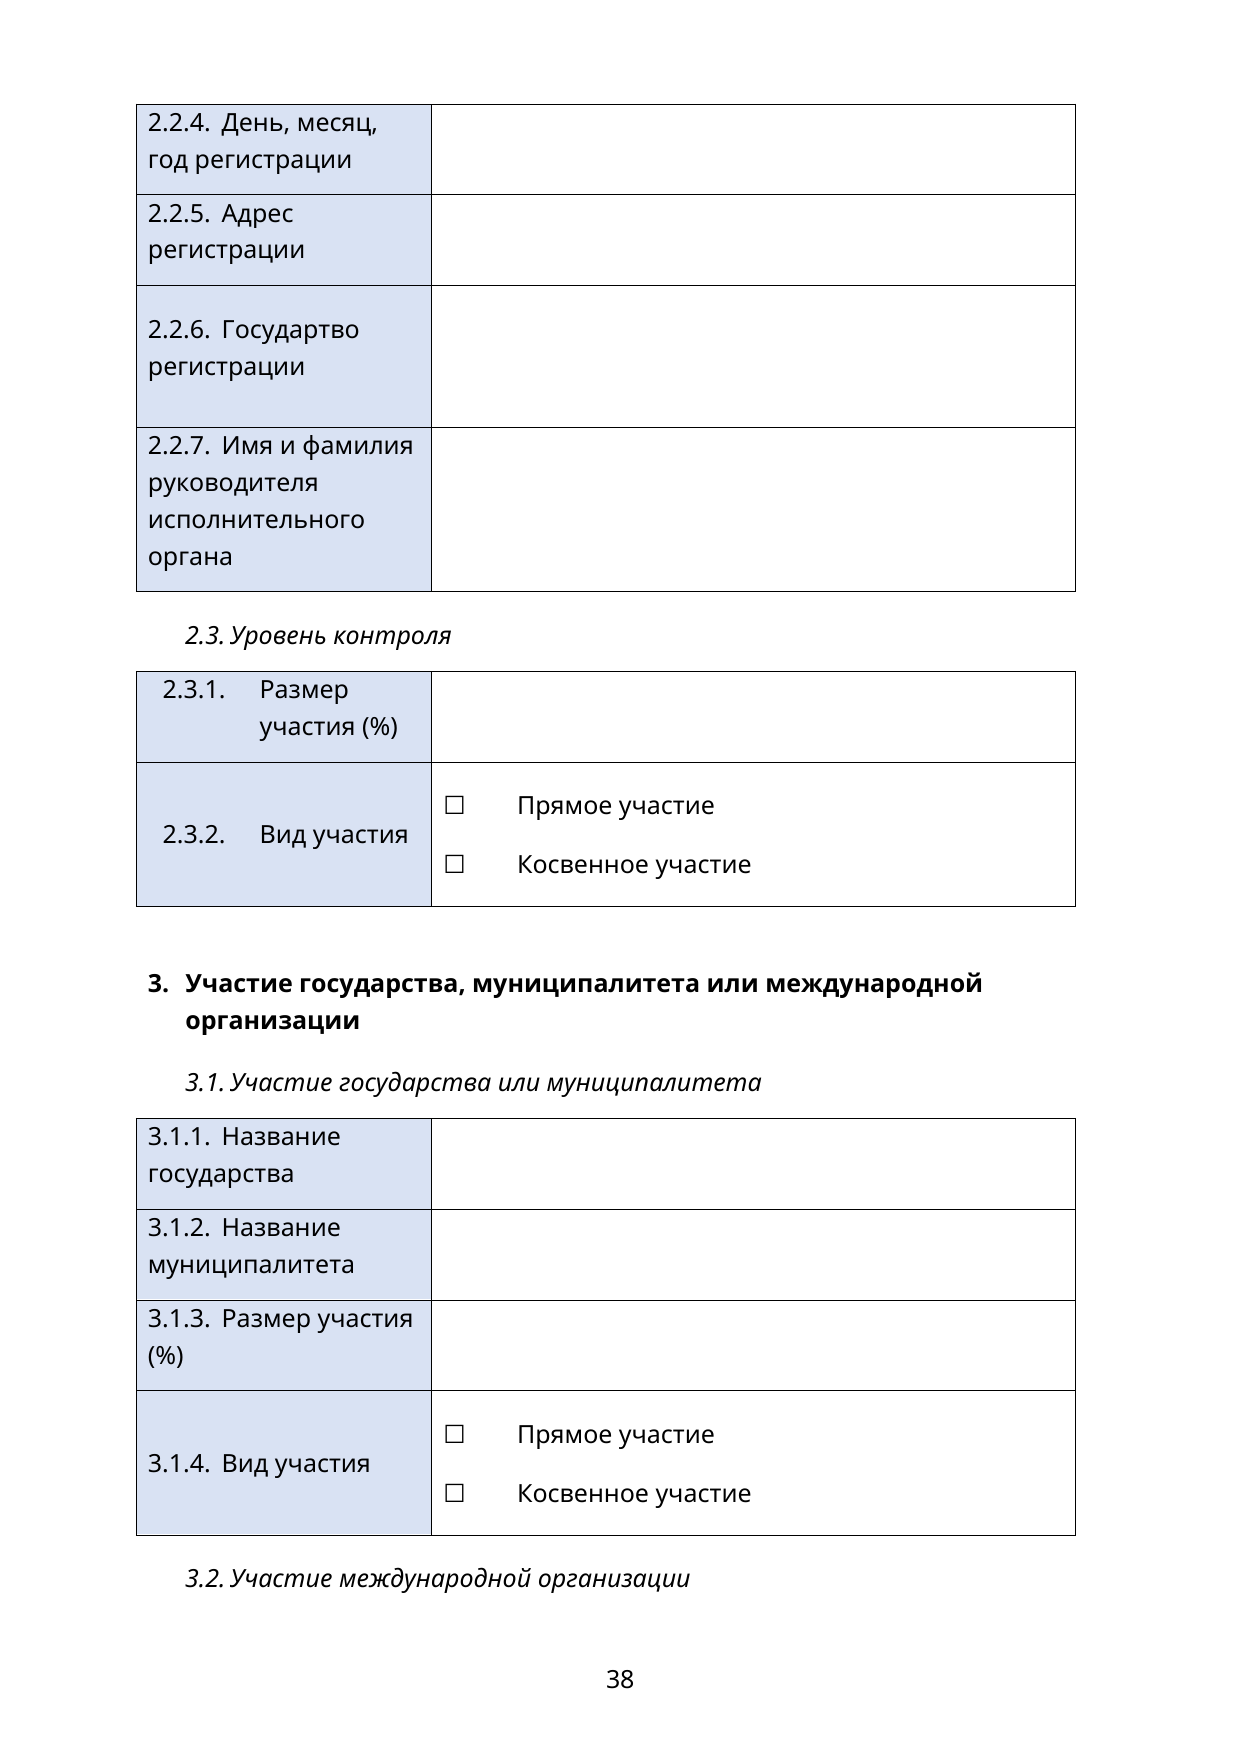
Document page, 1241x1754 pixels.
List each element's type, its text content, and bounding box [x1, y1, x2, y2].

table_header Размер участия (%) [137, 672, 431, 762]
table_cell Название муниципалитета [137, 1210, 431, 1299]
table_cell Имя и фамилия руководителя исполнительного органа [137, 428, 431, 591]
table_cell Адрес регистрации [137, 195, 431, 285]
table_cell Прямое участие Косвенное участие [432, 1391, 1075, 1534]
table_cell День, месяц, год регистрации [137, 105, 431, 194]
list Уровень контроля [185, 617, 1092, 651]
table_header [432, 1119, 1075, 1209]
list Участие международной организации [185, 1561, 1092, 1594]
table_cell [432, 195, 1075, 285]
table_cell Вид участия [137, 1391, 431, 1534]
table_cell Вид участия [137, 763, 431, 906]
table_cell Прямое участие Косвенное участие [432, 763, 1075, 906]
table_cell [432, 105, 1075, 194]
list Участие государства, муниципалитета или международной организации [148, 966, 1092, 1037]
table_cell [432, 428, 1075, 591]
table_header Название государства [137, 1119, 431, 1209]
table_cell [432, 1301, 1075, 1390]
list Участие государства или муниципалитета [185, 1064, 1092, 1098]
table_header [432, 672, 1075, 762]
table_cell [432, 1210, 1075, 1299]
table_cell Государтво регистрации [137, 286, 431, 427]
table_cell [432, 286, 1075, 427]
table_cell Размер участия (%) [137, 1301, 431, 1390]
